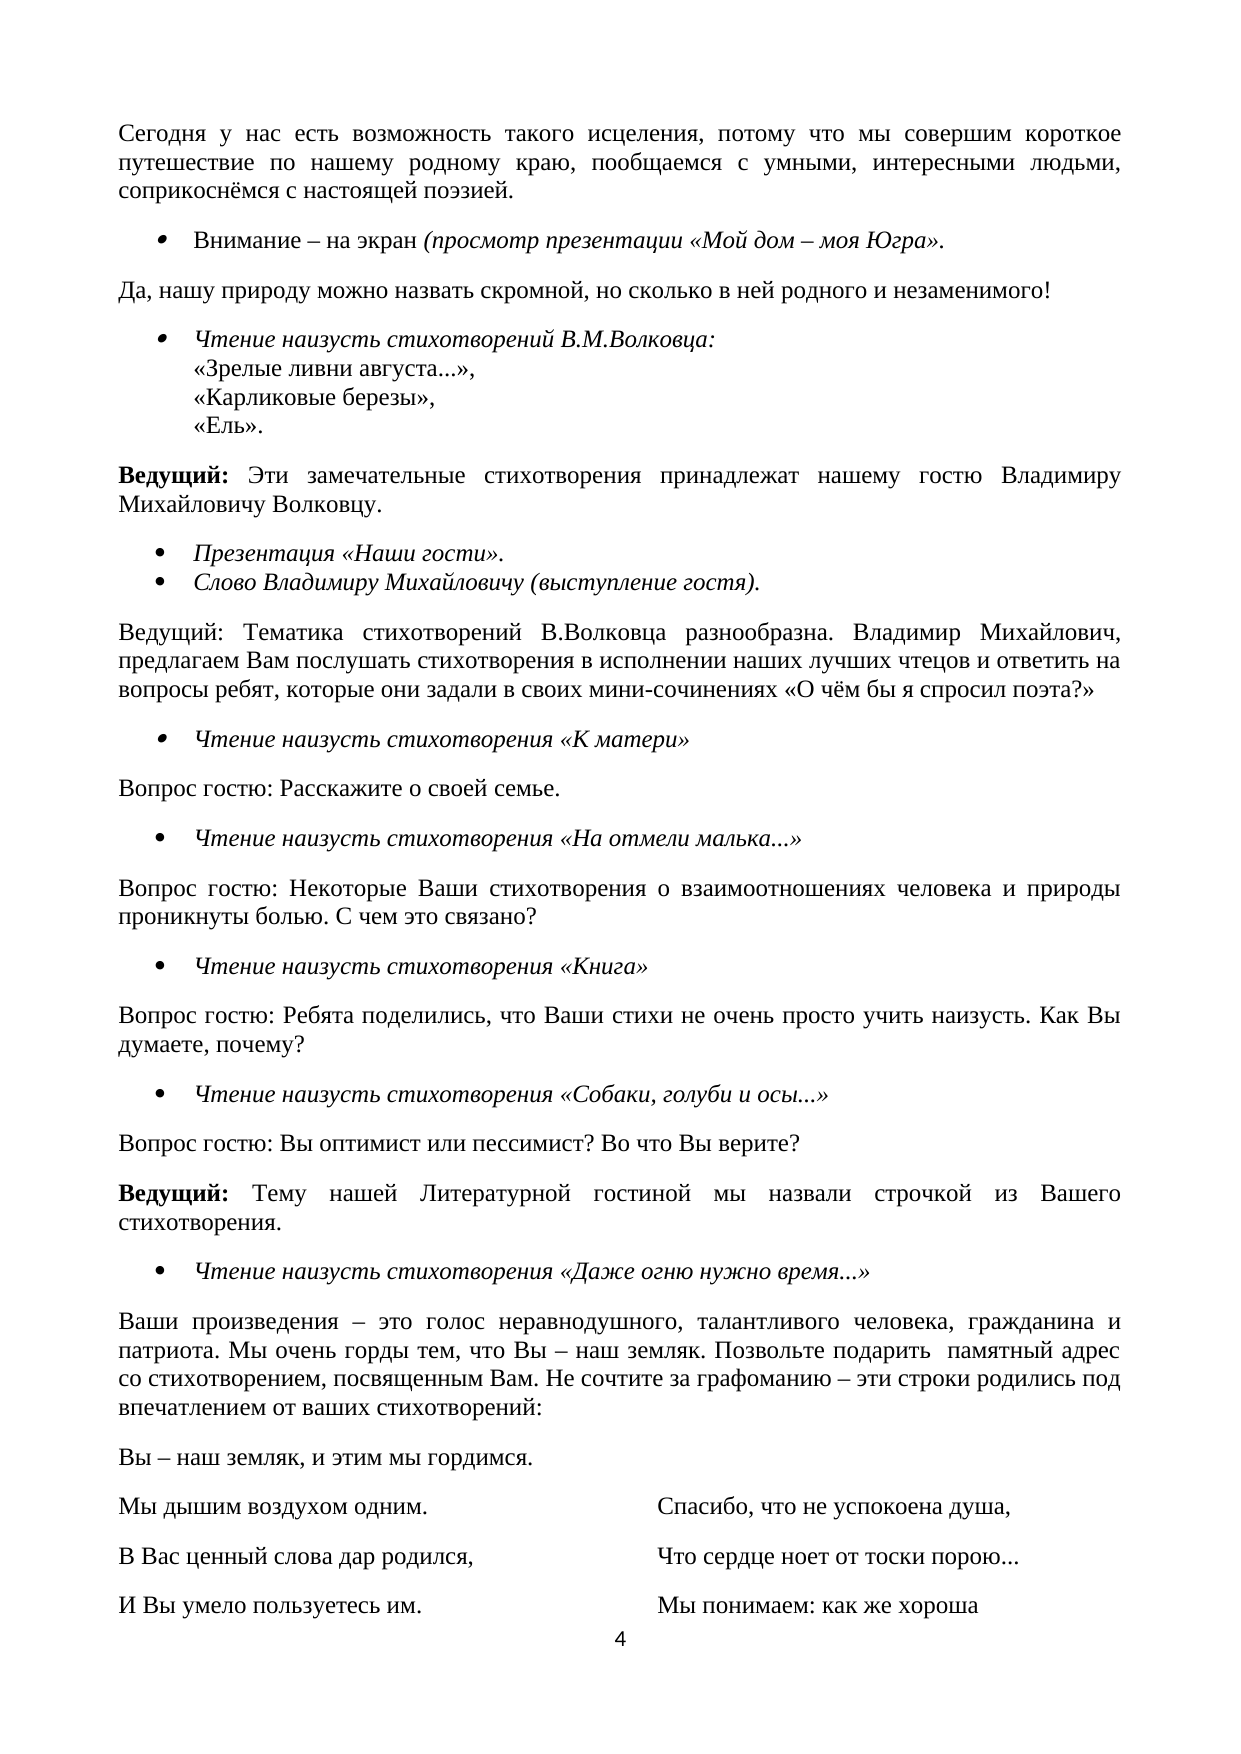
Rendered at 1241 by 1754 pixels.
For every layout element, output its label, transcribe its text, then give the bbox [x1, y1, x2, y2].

text Мы дышим воздухом одним. [118, 1491, 583, 1520]
text Вопрос гостю: Вы оптимист или пессимист? Во что Вы верите? [118, 1128, 1122, 1157]
text Ведущий: Тематика стихотворений В.Волковца разнообразна. Владимир Михайлович, предлагаем Вам послушать стихотворения в исполнении наших лучших чтецов и ответить на вопросы ребят, которые они задали в своих мини-сочинениях «О чём бы я спросил поэта?» [118, 617, 1122, 703]
list Чтение наизусть стихотворения «Даже огню нужно время...» [156, 1256, 1122, 1285]
list Чтение наизусть стихотворения «На отмели малька...» [156, 823, 1122, 852]
text Мы понимаем: как же хороша [657, 1591, 1122, 1619]
list Чтение наизусть стихотворения «К матери» [156, 724, 1122, 753]
text В Вас ценный слова дар родился, [118, 1541, 583, 1570]
text И Вы умело пользуетесь им. [118, 1591, 583, 1619]
list «Карликовые березы», [193, 382, 1122, 411]
text Сегодня у нас есть возможность такого исцеления, потому что мы совершим короткое путешествие по нашему родному краю, пообщаемся с умными, интересными людьми, соприкоснёмся с настоящей поэзией. [118, 118, 1122, 204]
text Что сердце ноет от тоски порою... [657, 1541, 1122, 1570]
list Слово Владимиру Михайловичу (выступление гостя). [156, 567, 1122, 596]
text Вы – наш земляк, и этим мы гордимся. [118, 1442, 583, 1471]
list Чтение наизусть стихотворения «Книга» [156, 951, 1122, 980]
list Чтение наизусть стихотворений В.М.Волковца: [156, 324, 1122, 353]
text Да, нашу природу можно назвать скромной, но сколько в ней родного и незаменимого! [118, 275, 1122, 303]
list «Ель». [193, 411, 1122, 439]
text Вопрос гостю: Некоторые Ваши стихотворения о взаимоотношениях человека и природы проникнуты болью. С чем это связано? [118, 873, 1122, 930]
text Ведущий: Тему нашей Литературной гостиной мы назвали строчкой из Вашего стихотворения. [118, 1178, 1122, 1236]
text Ведущий: Эти замечательные стихотворения принадлежат нашему гостю Владимиру Михайловичу Волковцу. [118, 460, 1122, 518]
text Вопрос гостю: Ребята поделились, что Ваши стихи не очень просто учить наизусть. Как Вы думаете, почему? [118, 1001, 1122, 1058]
list Чтение наизусть стихотворения «Собаки, голуби и осы...» [156, 1079, 1122, 1108]
text Ваши произведения – это голос неравнодушного, талантливого человека, гражданина и патриота. Мы очень горды тем, что Вы – наш земляк. Позвольте подарить памятный адрес со стихотворением, посвященным Вам. Не сочтите за графоманию – эти строки родились под впечатлением от ваших стихотворений: [118, 1306, 1122, 1421]
list Внимание – на экран (просмотр презентации «Мой дом – моя Югра». [156, 225, 1122, 254]
text Спасибо, что не успокоена душа, [657, 1491, 1122, 1520]
list Презентация «Наши гости». [156, 538, 1122, 567]
text Вопрос гостю: Расскажите о своей семье. [118, 773, 1122, 802]
list «Зрелые ливни августа...», [193, 353, 1122, 382]
